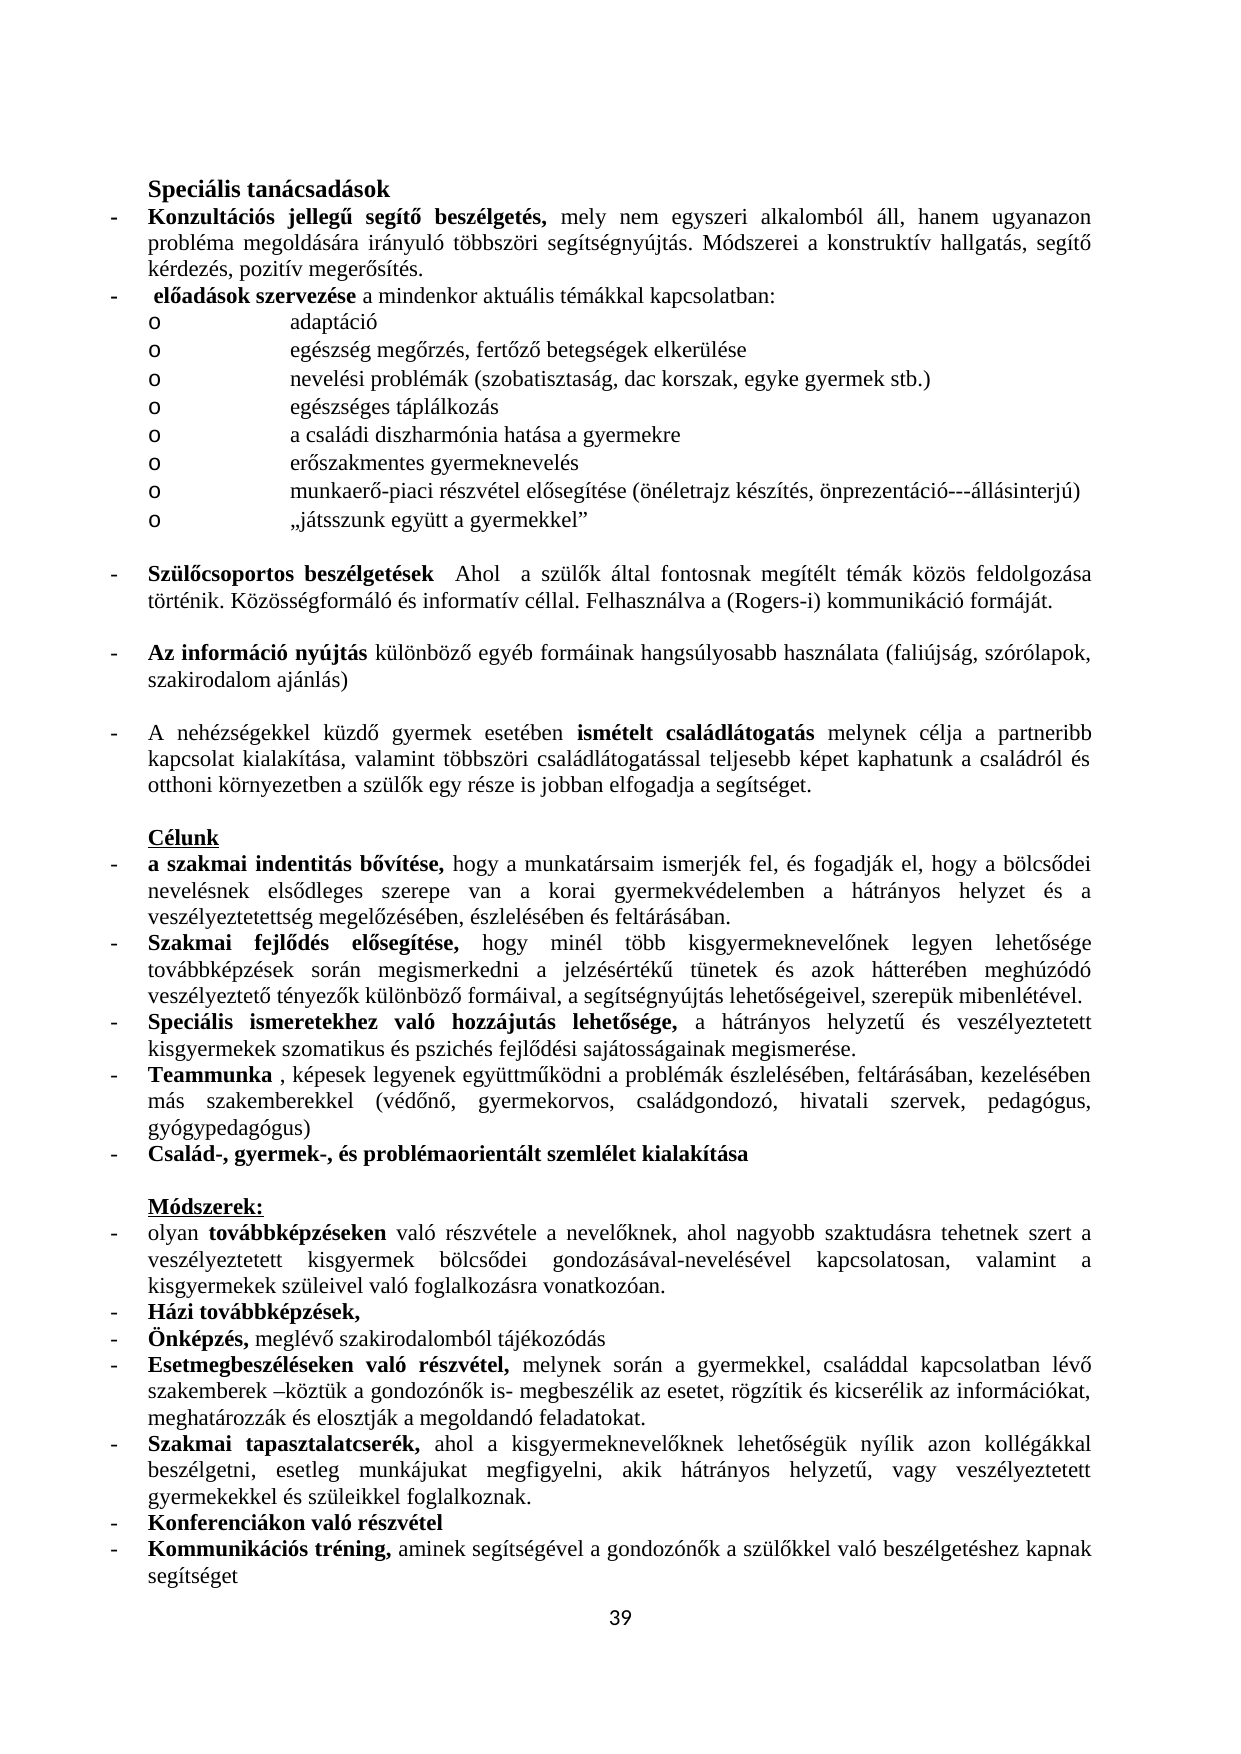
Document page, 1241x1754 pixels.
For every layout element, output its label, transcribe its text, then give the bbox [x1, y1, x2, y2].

list Konferenciákon való részvétel [110, 1509, 1092, 1536]
text Célunk [148, 824, 1092, 850]
text Módszerek: [148, 1193, 1092, 1219]
list előadások szervezése a mindenkor aktuális témákkal kapcsolatban: [110, 282, 1092, 308]
list A nehézségekkel küzdő gyermek esetében ismételt családlátogatás melynek célja a partneribb kapcsolat kialakítása, valamint többszöri családlátogatással teljesebb képet kaphatunk a családról és otthoni környezetben a szülők egy része is jobban elfogadja a segítséget. [110, 718, 1092, 798]
list egészség megőrzés, fertőző betegségek elkerülése [148, 336, 1092, 365]
list munkaerő-piaci részvétel elősegítése (önéletrajz készítés, önprezentáció---állásinterjú) [148, 478, 1092, 506]
list Esetmegbeszéléseken való részvétel, melynek során a gyermekkel, családdal kapcsolatban lévő szakemberek –köztük a gondozónők is- megbeszélik az esetet, rögzítik és kicserélik az információkat, meghatározzák és elosztják a megoldandó feladatokat. [110, 1351, 1092, 1430]
list egészséges táplálkozás [148, 393, 1092, 421]
list Speciális ismeretekhez való hozzájutás lehetősége, a hátrányos helyzetű és veszélyeztetett kisgyermekek szomatikus és pszichés fejlődési sajátosságainak megismerése. [110, 1008, 1092, 1061]
list a szakmai indentitás bővítése, hogy a munkatársaim ismerjék fel, és fogadják el, hogy a bölcsődei nevelésnek elsődleges szerepe van a korai gyermekvédelemben a hátrányos helyzet és a veszélyeztetettség megelőzésében, észlelésében és feltárásában. [110, 850, 1092, 929]
list Az információ nyújtás különböző egyéb formáinak hangsúlyosabb használata (faliújság, szórólapok, szakirodalom ajánlás) [110, 639, 1092, 692]
list Szakmai fejlődés elősegítése, hogy minél több kisgyermeknevelőnek legyen lehetősége továbbképzések során megismerkedni a jelzésértékű tünetek és azok hátterében meghúzódó veszélyeztető tényezők különböző formáival, a segítségnyújtás lehetőségeivel, szerepük mibenlétével. [110, 929, 1092, 1008]
list Szakmai tapasztalatcserék, ahol a kisgyermeknevelőknek lehetőségük nyílik azon kollégákkal beszélgetni, esetleg munkájukat megfigyelni, akik hátrányos helyzetű, vagy veszélyeztetett gyermekekkel és szüleikkel foglalkoznak. [110, 1430, 1092, 1509]
list Konzultációs jellegű segítő beszélgetés, mely nem egyszeri alkalomból áll, hanem ugyanazon probléma megoldására irányuló többszöri segítségnyújtás. Módszerei a konstruktív hallgatás, segítő kérdezés, pozitív megerősítés. [110, 203, 1092, 282]
text Speciális tanácsadások [148, 174, 1092, 203]
list Házi továbbképzések, [110, 1298, 1092, 1325]
list Család-, gyermek-, és problémaorientált szemlélet kialakítása [110, 1140, 1092, 1167]
list erőszakmentes gyermeknevelés [148, 449, 1092, 478]
list nevelési problémák (szobatisztaság, dac korszak, egyke gyermek stb.) [148, 365, 1092, 393]
list adaptáció [148, 308, 1092, 336]
list a családi diszharmónia hatása a gyermekre [148, 421, 1092, 449]
list Önképzés, meglévő szakirodalomból tájékozódás [110, 1325, 1092, 1351]
list olyan továbbképzéseken való részvétele a nevelőknek, ahol nagyobb szaktudásra tehetnek szert a veszélyeztetett kisgyermek bölcsődei gondozásával-nevelésével kapcsolatosan, valamint a kisgyermekek szüleivel való foglalkozásra vonatkozóan. [110, 1219, 1092, 1298]
list Kommunikációs tréning, aminek segítségével a gondozónők a szülőkkel való beszélgetéshez kapnak segítséget [110, 1536, 1092, 1588]
list „játsszunk együtt a gyermekkel” [148, 506, 1092, 534]
list Szülőcsoportos beszélgetések Ahol a szülők által fontosnak megítélt témák közös feldolgozása történik. Közösségformáló és informatív céllal. Felhasználva a (Rogers-i) kommunikáció formáját. [110, 560, 1092, 613]
list Teammunka , képesek legyenek együttműködni a problémák észlelésében, feltárásában, kezelésében más szakemberekkel (védőnő, gyermekorvos, családgondozó, hivatali szervek, pedagógus, gyógypedagógus) [110, 1061, 1092, 1140]
